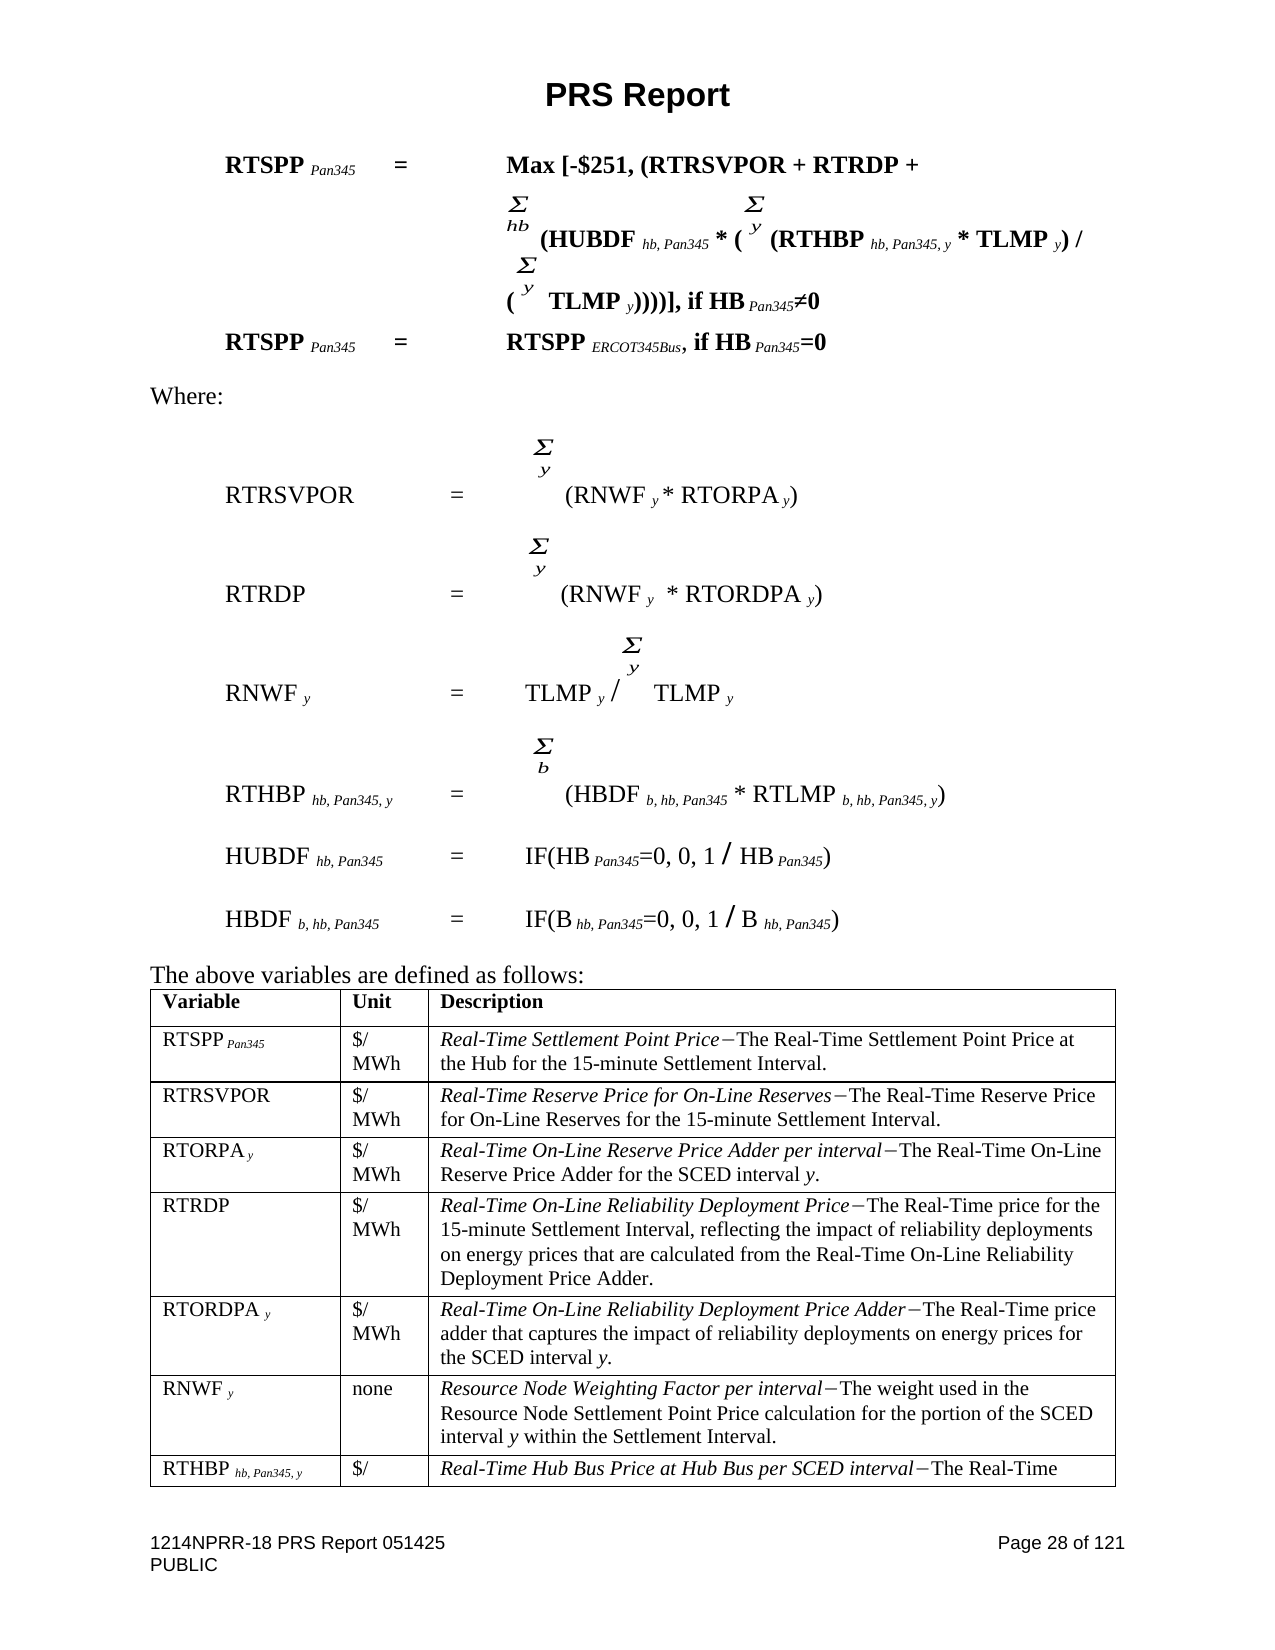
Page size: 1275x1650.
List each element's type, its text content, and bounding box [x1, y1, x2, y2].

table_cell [429, 1456, 1115, 1486]
table_cell RTHBP hb, Pan345, y [151, 1456, 340, 1486]
table_header Description [429, 990, 1115, 1026]
table_cell RTRDP [151, 1193, 340, 1296]
text RTSPP Pan345 = Max [-$251, (RTRSVPOR + RTRDP + [225, 150, 1125, 179]
text RTRSVPOR = (RNWF y * RTORPA y) [225, 434, 1125, 509]
table_cell RTORDPA y [151, 1297, 340, 1375]
text RTRDP = (RNWF y * RTORDPA y) [225, 534, 1125, 608]
text RNWF y = TLMP y / TLMP y [225, 633, 1125, 709]
text RTHBP hb, Pan345, y = (HBDF b, hb, Pan345 * RTLMP b, hb, Pan345, y) [225, 734, 1125, 808]
table_cell Real-Time On-Line Reserve Price Adder per intervalThe Real-Time On-Line Reserve Price Adder for the SCED interval y. [429, 1138, 1115, 1192]
table_cell $/MWh [341, 1027, 428, 1081]
table_cell none [341, 1376, 428, 1455]
table_cell RTSPP Pan345 [151, 1027, 340, 1081]
text Where: [150, 381, 1125, 409]
table_header Unit [341, 990, 428, 1026]
table_cell Real-Time On-Line Reliability Deployment Price AdderThe Real-Time price adder that captures the impact of reliability deployments on energy prices for the SCED interval y. [429, 1297, 1115, 1375]
text (HUBDF hb, Pan345 * ((RTHBP hb, Pan345, y * TLMP y) / ( TLMP y))))], if HB Pan345≠0 [225, 191, 1125, 314]
text The above variables are defined as follows: [150, 960, 1125, 988]
table_cell $/MWh [341, 1297, 428, 1375]
table_cell Real-Time On-Line Reliability Deployment PriceThe Real-Time price for the 15-minute Settlement Interval, reflecting the impact of reliability deployments on energy prices that are calculated from the Real-Time On-Line Reliability Deployment Price Adder. [429, 1193, 1115, 1296]
table_cell $/MWh [341, 1456, 428, 1486]
table_cell $/MWh [341, 1083, 428, 1137]
text RTSPP Pan345 = RTSPP ERCOT345Bus, if HB Pan345=0 [225, 327, 1125, 356]
table_cell Resource Node Weighting Factor per intervalThe weight used in the Resource Node Settlement Point Price calculation for the portion of the SCED interval y within the Settlement Interval. [429, 1376, 1115, 1455]
table_header Variable [151, 990, 340, 1026]
table_cell RNWF y [151, 1376, 340, 1455]
table_cell Real-Time Settlement Point PriceThe Real-Time Settlement Point Price at the Hub for the 15-minute Settlement Interval. [429, 1027, 1115, 1081]
table_cell RTORPA y [151, 1138, 340, 1192]
table_cell Real-Time Reserve Price for On-Line ReservesThe Real-Time Reserve Price for On-Line Reserves for the 15-minute Settlement Interval. [429, 1083, 1115, 1137]
text HBDF b, hb, Pan345 = IF(B hb, Pan345=0, 0, 1 / B hb, Pan345) [225, 896, 1125, 935]
text HUBDF hb, Pan345 = IF(HB Pan345=0, 0, 1 / HB Pan345) [225, 833, 1125, 871]
table_cell RTRSVPOR [151, 1083, 340, 1137]
table_cell $/MWh [341, 1138, 428, 1192]
table_cell $/MWh [341, 1193, 428, 1296]
